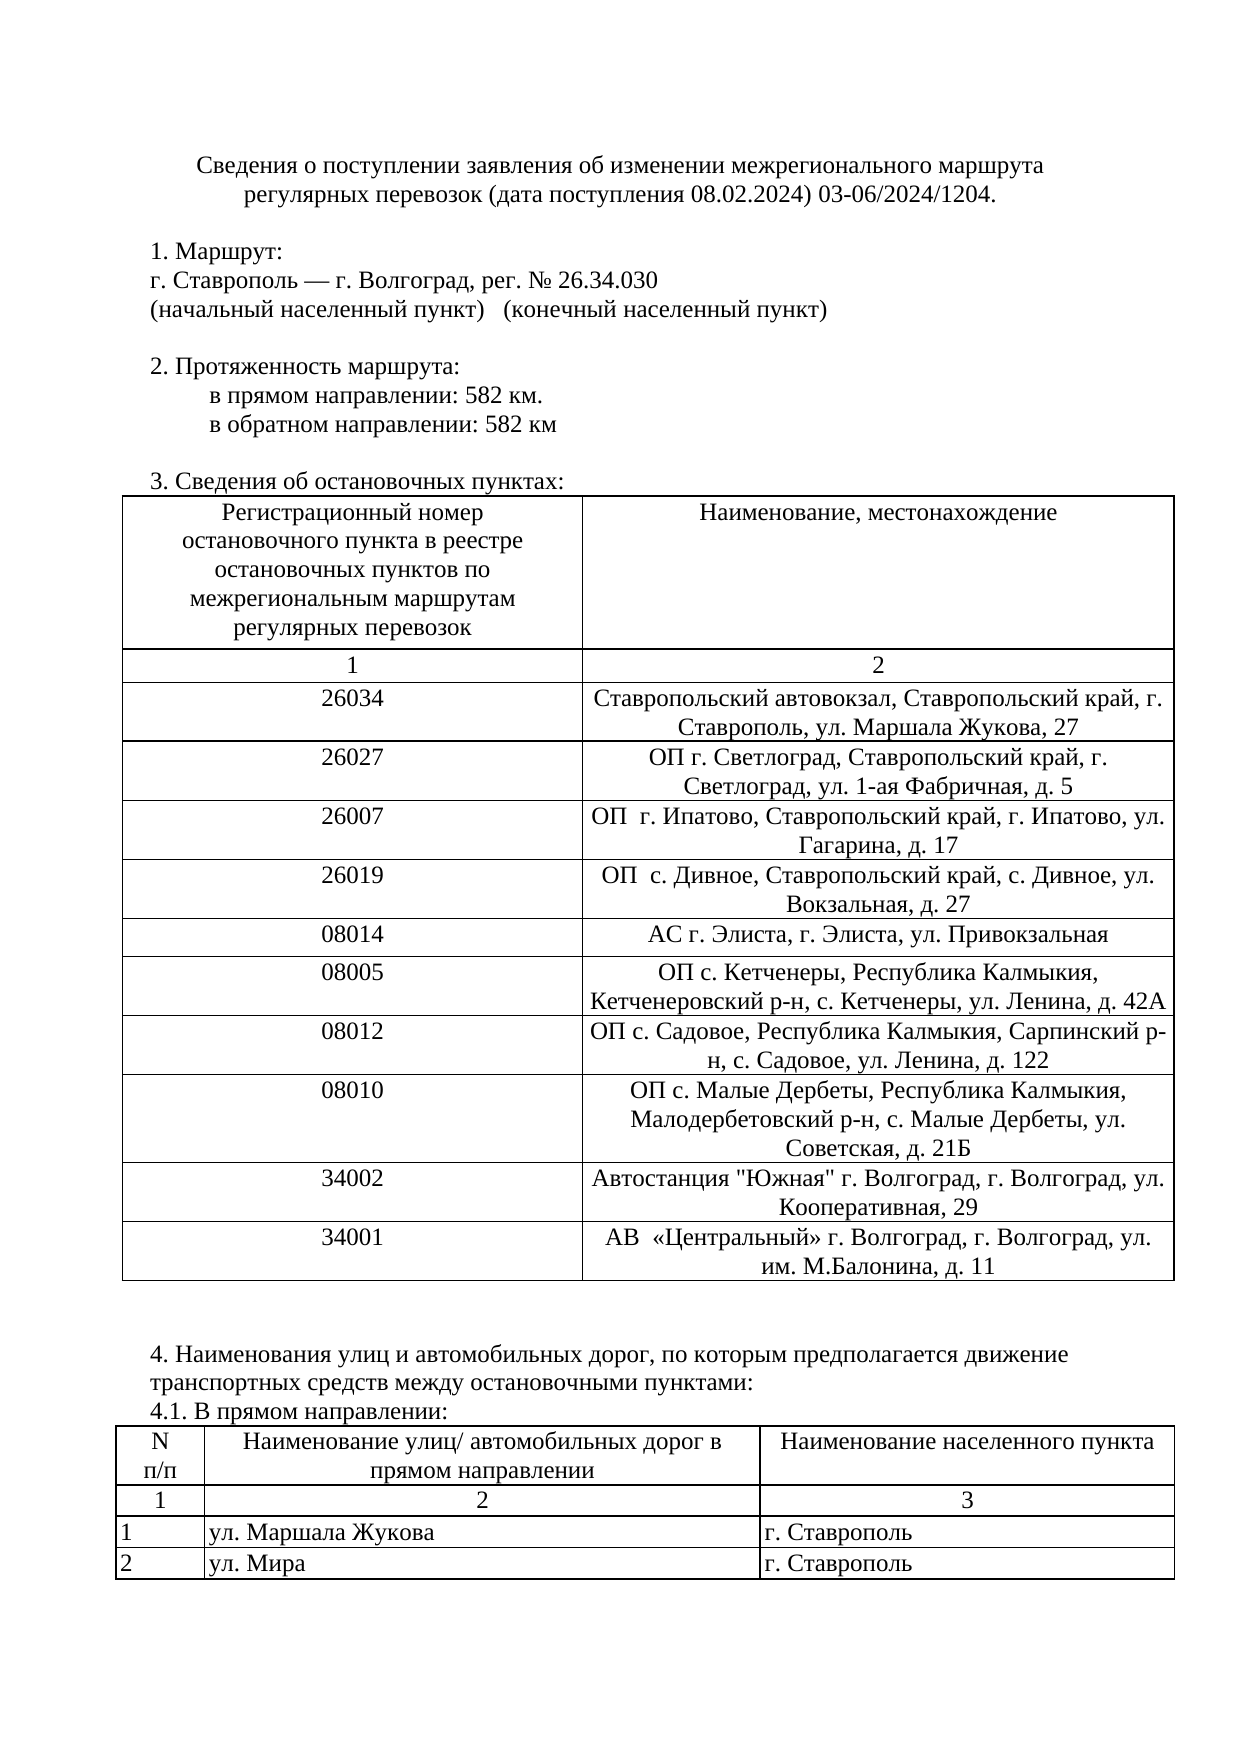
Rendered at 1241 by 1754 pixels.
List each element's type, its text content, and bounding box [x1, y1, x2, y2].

text Сведения о поступлении заявления об изменении межрегионального маршрута регулярных перевозок (дата поступления 08.02.2024) 03-06/2024/1204. [150, 150, 1090, 207]
text в обратном направлении: 582 км [150, 409, 1090, 437]
table_header Наименование, местонахождение [583, 497, 1173, 648]
table_cell ОП с. Малые Дербеты, Республика Калмыкия, Малодербетовский р-н, с. Малые Дербеты, ул. Советская, д. 21Б [583, 1075, 1173, 1161]
table_cell ул. Мира [205, 1548, 759, 1578]
table_cell ОП с. Кетченеры, Республика Калмыкия, Кетченеровский р-н, с. Кетченеры, ул. Ленина, д. 42А [583, 957, 1173, 1014]
table_cell 26007 [123, 801, 582, 858]
table_cell 26027 [123, 742, 582, 799]
table_cell 34002 [123, 1163, 582, 1221]
table_cell 3 [761, 1486, 1174, 1515]
table_cell 08010 [123, 1075, 582, 1161]
text 4.1. В прямом направлении: [150, 1396, 1090, 1425]
table_cell 08014 [123, 919, 582, 956]
table_cell 08005 [123, 957, 582, 1014]
table_cell АВ «Центральный» г. Волгоград, г. Волгоград, ул. им. М.Балонина, д. 11 [583, 1222, 1173, 1279]
text 1. Маршрут: [150, 236, 1090, 265]
table_cell ул. Маршала Жукова [205, 1517, 759, 1547]
table_cell 2 [205, 1486, 759, 1515]
table_cell 2 [583, 650, 1173, 681]
text (начальный населенный пункт) (конечный населенный пункт) [150, 294, 1090, 322]
text 3. Сведения об остановочных пунктах: [150, 466, 1090, 495]
table_cell 1 [117, 1486, 204, 1515]
table_cell 26019 [123, 860, 582, 918]
table_cell 1 [123, 650, 582, 681]
text г. Ставрополь — г. Волгоград, рег. № 26.34.030 [150, 265, 1090, 294]
table_cell ОП с. Дивное, Ставропольский край, с. Дивное, ул. Вокзальная, д. 27 [583, 860, 1173, 918]
table_cell ОП с. Садовое, Республика Калмыкия, Сарпинский р-н, с. Садовое, ул. Ленина, д. 122 [583, 1016, 1173, 1074]
table_cell г. Ставрополь [761, 1517, 1174, 1547]
table_cell АС г. Элиста, г. Элиста, ул. Привокзальная [583, 919, 1173, 956]
text в прямом направлении: 582 км. [150, 380, 1090, 409]
table_cell 1 [117, 1517, 204, 1547]
table_cell ОП г. Ипатово, Ставропольский край, г. Ипатово, ул. Гагарина, д. 17 [583, 801, 1173, 858]
table_cell 2 [117, 1548, 204, 1578]
table_cell 34001 [123, 1222, 582, 1279]
table_cell Ставропольский автовокзал, Ставропольский край, г. Ставрополь, ул. Маршала Жукова, 27 [583, 683, 1173, 740]
table_cell 08012 [123, 1016, 582, 1074]
table_header Наименование улиц/ автомобильных дорог в прямом направлении [205, 1427, 759, 1484]
table_header Наименование населенного пункта [761, 1427, 1174, 1484]
table_header N п/п [117, 1427, 204, 1484]
table_cell Автостанция "Южная" г. Волгоград, г. Волгоград, ул. Кооперативная, 29 [583, 1163, 1173, 1221]
table_cell 26034 [123, 683, 582, 740]
text 4. Наименования улиц и автомобильных дорог, по которым предполагается движение транспортных средств между остановочными пунктами: [150, 1339, 1090, 1396]
text 2. Протяженность маршрута: [150, 351, 1090, 380]
table_cell г. Ставрополь [761, 1548, 1174, 1578]
table_cell ОП г. Светлоград, Ставропольский край, г. Светлоград, ул. 1-ая Фабричная, д. 5 [583, 742, 1173, 799]
table_header Регистрационный номер остановочного пункта в реестре остановочных пунктов по межрегиональным маршрутам регулярных перевозок [123, 497, 582, 648]
